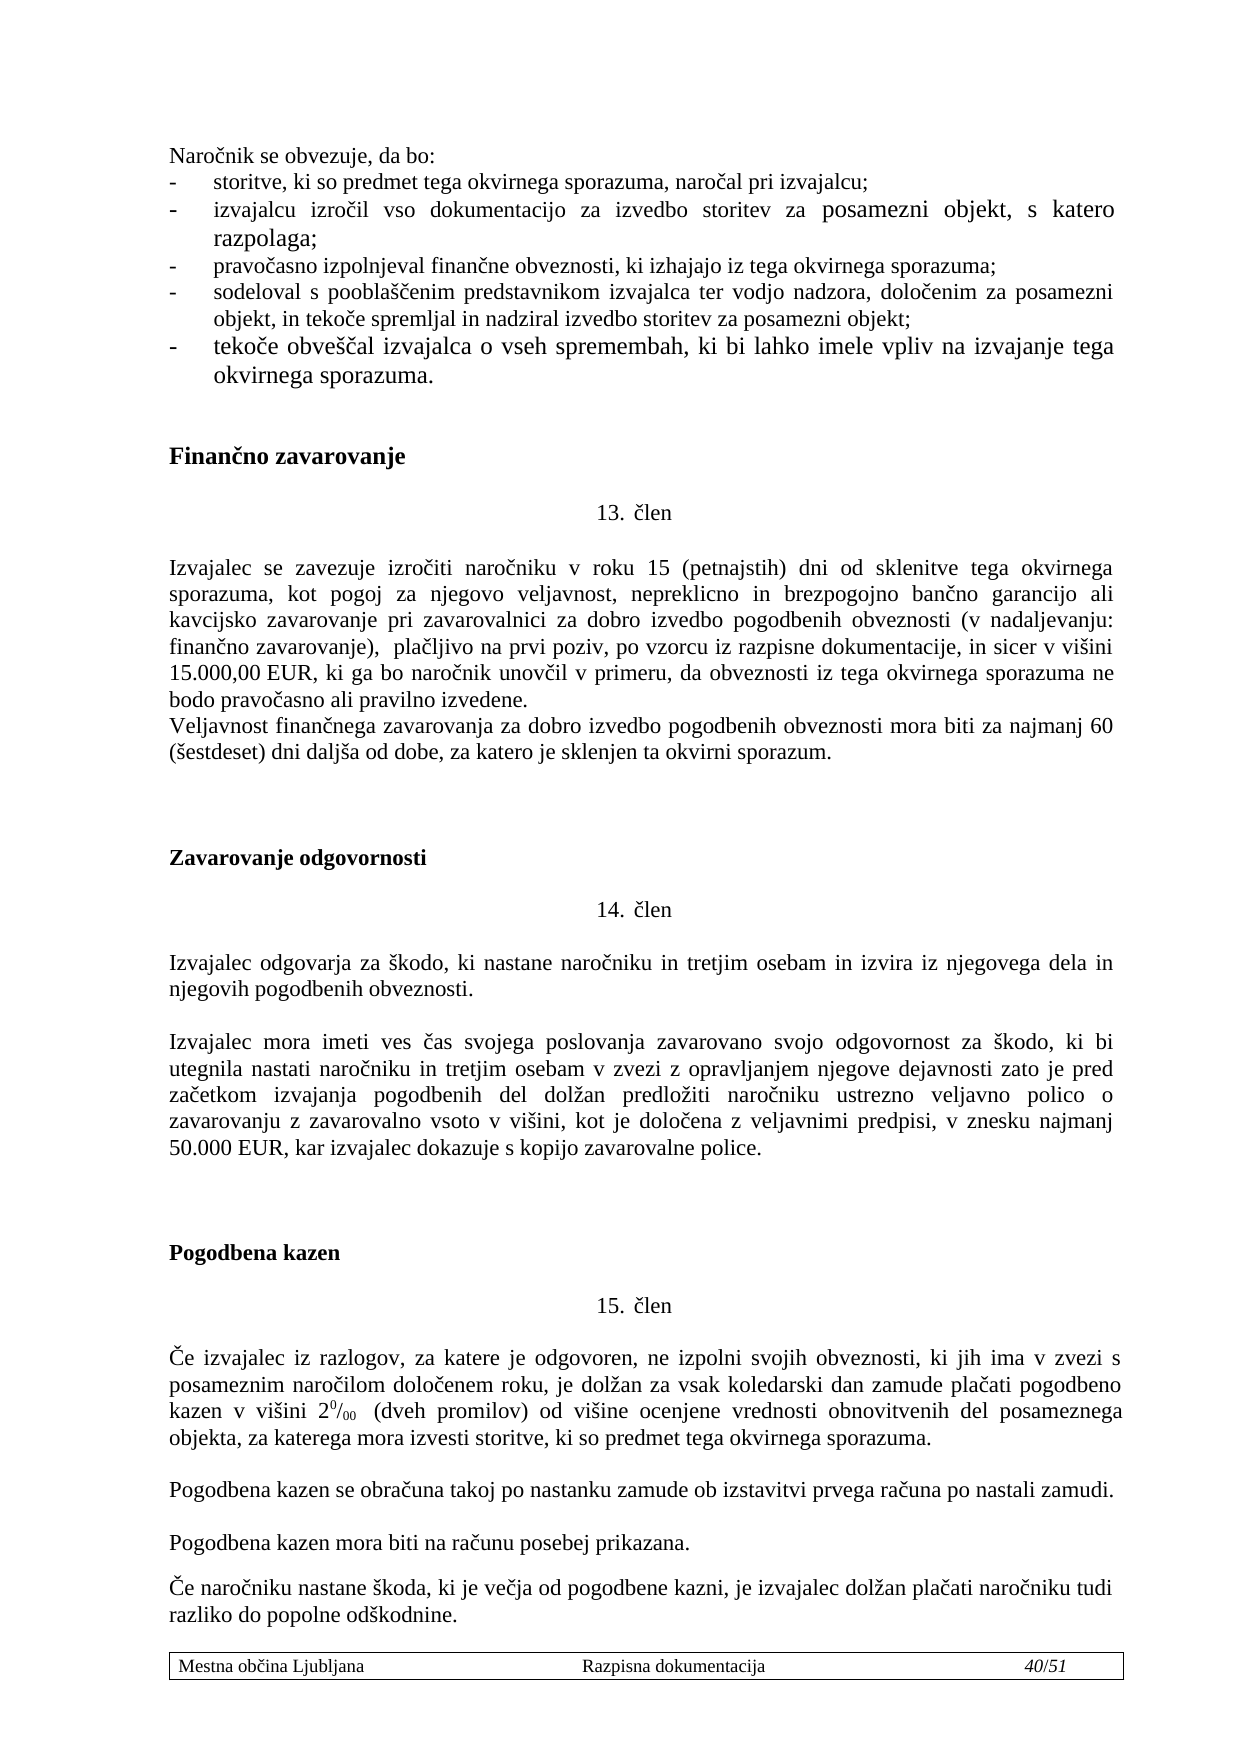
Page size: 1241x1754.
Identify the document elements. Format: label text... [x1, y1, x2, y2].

text Zavarovanje odgovornosti [169, 844, 1115, 870]
text - storitve, ki so predmet tega okvirnega sporazuma, naročal pri izvajalcu; [169, 168, 1115, 194]
text Naročnik se obvezuje, da bo: [169, 142, 1115, 168]
text Pogodbena kazen [169, 1239, 1123, 1265]
text Pogodbena kazen se obračuna takoj po nastanku zamude ob izstavitvi prvega računa po nastali zamudi. [169, 1476, 1123, 1503]
text Če izvajalec iz razlogov, za katere je odgovoren, ne izpolni svojih obveznosti, ki jih ima v zvezi s posameznim naročilom določenem roku, je dolžan za vsak koledarski dan zamude plačati pogodbeno kazen v višini 20/00 (dveh promilov) od višine ocenjene vrednosti obnovitvenih del posameznega objekta, za katerega mora izvesti storitve, ki so predmet tega okvirnega sporazuma. [169, 1344, 1123, 1450]
text Izvajalec mora imeti ves čas svojega poslovanja zavarovano svojo odgovornost za škodo, ki bi utegnila nastati naročniku in tretjim osebam v zvezi z opravljanjem njegove dejavnosti zato je pred začetkom izvajanja pogodbenih del dolžan predložiti naročniku ustrezno veljavno polico o zavarovanju z zavarovalno vsoto v višini, kot je določena z veljavnimi predpisi, v znesku najmanj 50.000 EUR, kar izvajalec dokazuje s kopijo zavarovalne police. [169, 1028, 1115, 1160]
list tekoče obveščal izvajalca o vseh spremembah, ki bi lahko imele vpliv na izvajanje tega okvirnega sporazuma. [169, 331, 1115, 388]
list člen [153, 499, 1115, 525]
list člen [153, 896, 1115, 923]
text Izvajalec se zavezuje izročiti naročniku v roku 15 (petnajstih) dni od sklenitve tega okvirnega sporazuma, kot pogoj za njegovo veljavnost, nepreklicno in brezpogojno bančno garancijo ali kavcijsko zavarovanje pri zavarovalnici za dobro izvedbo pogodbenih obveznosti (v nadaljevanju: finančno zavarovanje), plačljivo na prvi poziv, po vzorcu iz razpisne dokumentacije, in sicer v višini 15.000,00 EUR, ki ga bo naročnik unovčil v primeru, da obveznosti iz tega okvirnega sporazuma ne bodo pravočasno ali pravilno izvedene. [169, 554, 1115, 712]
text Finančno zavarovanje [169, 441, 1115, 470]
text Veljavnost finančnega zavarovanja za dobro izvedbo pogodbenih obveznosti mora biti za najmanj 60 (šestdeset) dni daljša od dobe, za katero je sklenjen ta okvirni sporazum. [169, 712, 1115, 765]
text Če naročniku nastane škoda, ki je večja od pogodbene kazni, je izvajalec dolžan plačati naročniku tudi razliko do popolne odškodnine. [169, 1574, 1115, 1627]
text Izvajalec odgovarja za škodo, ki nastane naročniku in tretjim osebam in izvira iz njegovega dela in njegovih pogodbenih obveznosti. [169, 949, 1115, 1002]
list člen [153, 1292, 1115, 1318]
text Pogodbena kazen mora biti na računu posebej prikazana. [169, 1529, 1123, 1555]
list sodeloval s pooblaščenim predstavnikom izvajalca ter vodjo nadzora, določenim za posamezni objekt, in tekoče spremljal in nadziral izvedbo storitev za posamezni objekt; [169, 278, 1115, 331]
list izvajalcu izročil vso dokumentacijo za izvedbo storitev za posamezni objekt, s katero razpolaga; [169, 194, 1115, 252]
list pravočasno izpolnjeval finančne obveznosti, ki izhajajo iz tega okvirnega sporazuma; [169, 252, 1115, 278]
